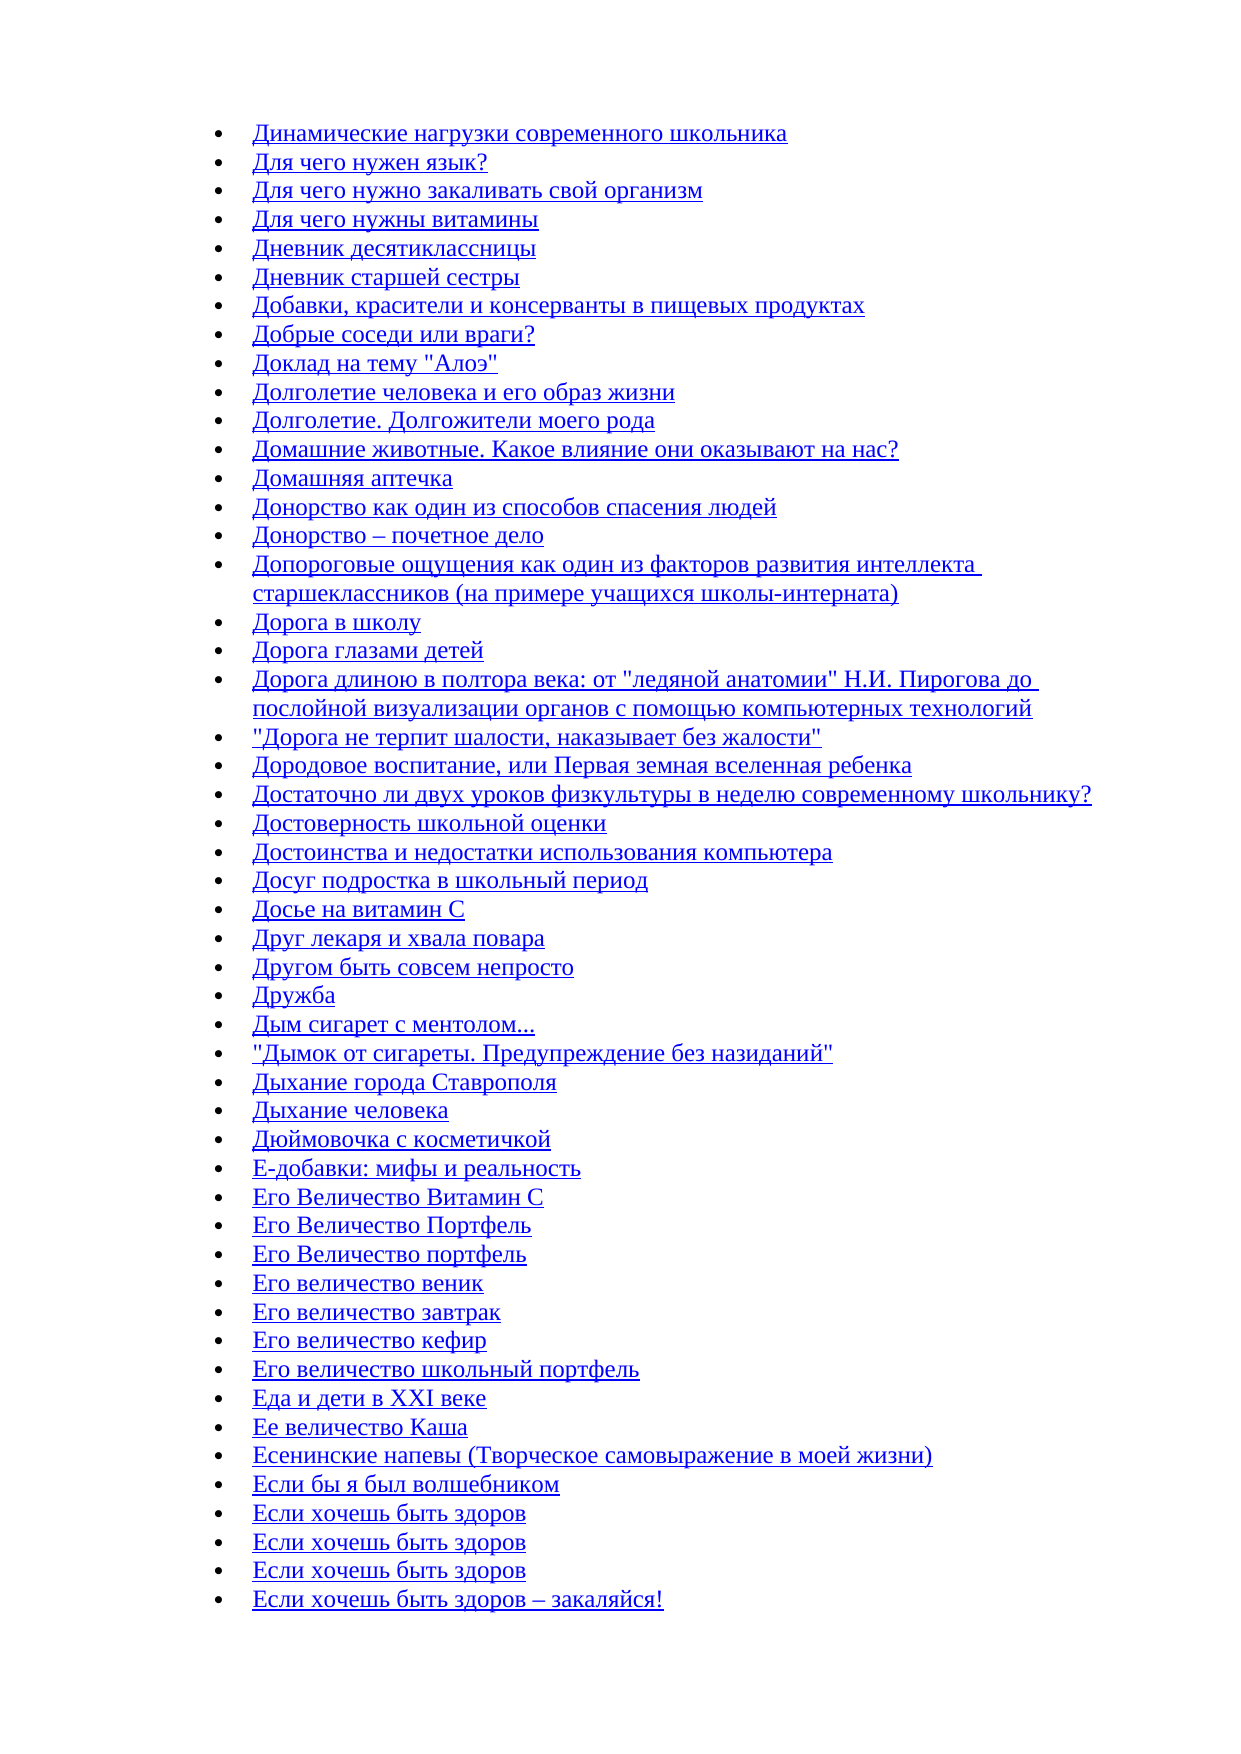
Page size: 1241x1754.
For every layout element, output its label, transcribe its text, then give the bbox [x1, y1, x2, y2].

list Дыхание города Ставрополя [215, 1067, 1152, 1096]
list Его величество завтрак [215, 1297, 1152, 1326]
list Его Величество Портфель [215, 1211, 1152, 1239]
list Донорство как один из способов спасения людей [215, 492, 1152, 521]
list Если хочешь быть здоров [215, 1498, 1152, 1527]
list Дорога глазами детей [215, 636, 1152, 664]
list Для чего нужно закаливать свой организм [215, 176, 1152, 204]
list Дюймовочка с косметичкой [215, 1124, 1152, 1153]
list Если хочешь быть здоров – закаляйся! [215, 1584, 1152, 1613]
list Динамические нагрузки современного школьника [215, 118, 1152, 147]
list Для чего нужны витамины [215, 204, 1152, 233]
list Если хочешь быть здоров [215, 1556, 1152, 1584]
list Другом быть совсем непросто [215, 952, 1152, 981]
list "Дымок от сигареты. Предупреждение без назиданий" [215, 1038, 1152, 1067]
list Дружба [215, 981, 1152, 1009]
list Дорога в школу [215, 607, 1152, 636]
list Дорога длиною в полтора века: от "ледяной анатомии" Н.И. Пирогова до послойной визуализации органов с помощью компьютерных технологий [215, 664, 1152, 722]
list Досуг подростка в школьный период [215, 866, 1152, 894]
list Если хочешь быть здоров [215, 1527, 1152, 1556]
list Домашняя аптечка [215, 463, 1152, 492]
list Добрые соседи или враги? [215, 319, 1152, 348]
list Досье на витамин С [215, 894, 1152, 923]
list Его величество веник [215, 1268, 1152, 1297]
list Дневник десятиклассницы [215, 233, 1152, 262]
list Домашние животные. Какое влияние они оказывают на нас? [215, 434, 1152, 463]
list Его Величество Витамин С [215, 1182, 1152, 1211]
list Достоинства и недостатки использования компьютера [215, 837, 1152, 866]
list Есенинские напевы (Творческое самовыражение в моей жизни) [215, 1441, 1152, 1469]
list Достаточно ли двух уроков физкультуры в неделю современному школьнику? [215, 779, 1152, 808]
list Если бы я был волшебником [215, 1469, 1152, 1498]
list "Дорога не терпит шалости, наказывает без жалости" [215, 722, 1152, 751]
list Дым сигарет с ментолом... [215, 1009, 1152, 1038]
list Донорство – почетное дело [215, 521, 1152, 549]
list Его величество кефир [215, 1326, 1152, 1354]
list Е-добавки: мифы и реальность [215, 1153, 1152, 1182]
list Добавки, красители и консерванты в пищевых продуктах [215, 291, 1152, 319]
list Долголетие. Долгожители моего рода [215, 406, 1152, 434]
list Дневник старшей сестры [215, 262, 1152, 291]
list Друг лекаря и хвала повара [215, 923, 1152, 952]
list Доклад на тему "Алоэ" [215, 348, 1152, 377]
list Дородовое воспитание, или Первая земная вселенная ребенка [215, 751, 1152, 779]
list Долголетие человека и его образ жизни [215, 377, 1152, 406]
list Достоверность школьной оценки [215, 808, 1152, 837]
list Еда и дети в XXI веке [215, 1383, 1152, 1412]
list Для чего нужен язык? [215, 147, 1152, 176]
list Ее величество Каша [215, 1412, 1152, 1441]
list Дыхание человека [215, 1096, 1152, 1124]
list Его величество школьный портфель [215, 1354, 1152, 1383]
list Его Величество портфель [215, 1239, 1152, 1268]
list Допороговые ощущения как один из факторов развития интеллекта старшеклассников (на примере учащихся школы-интерната) [215, 549, 1152, 607]
